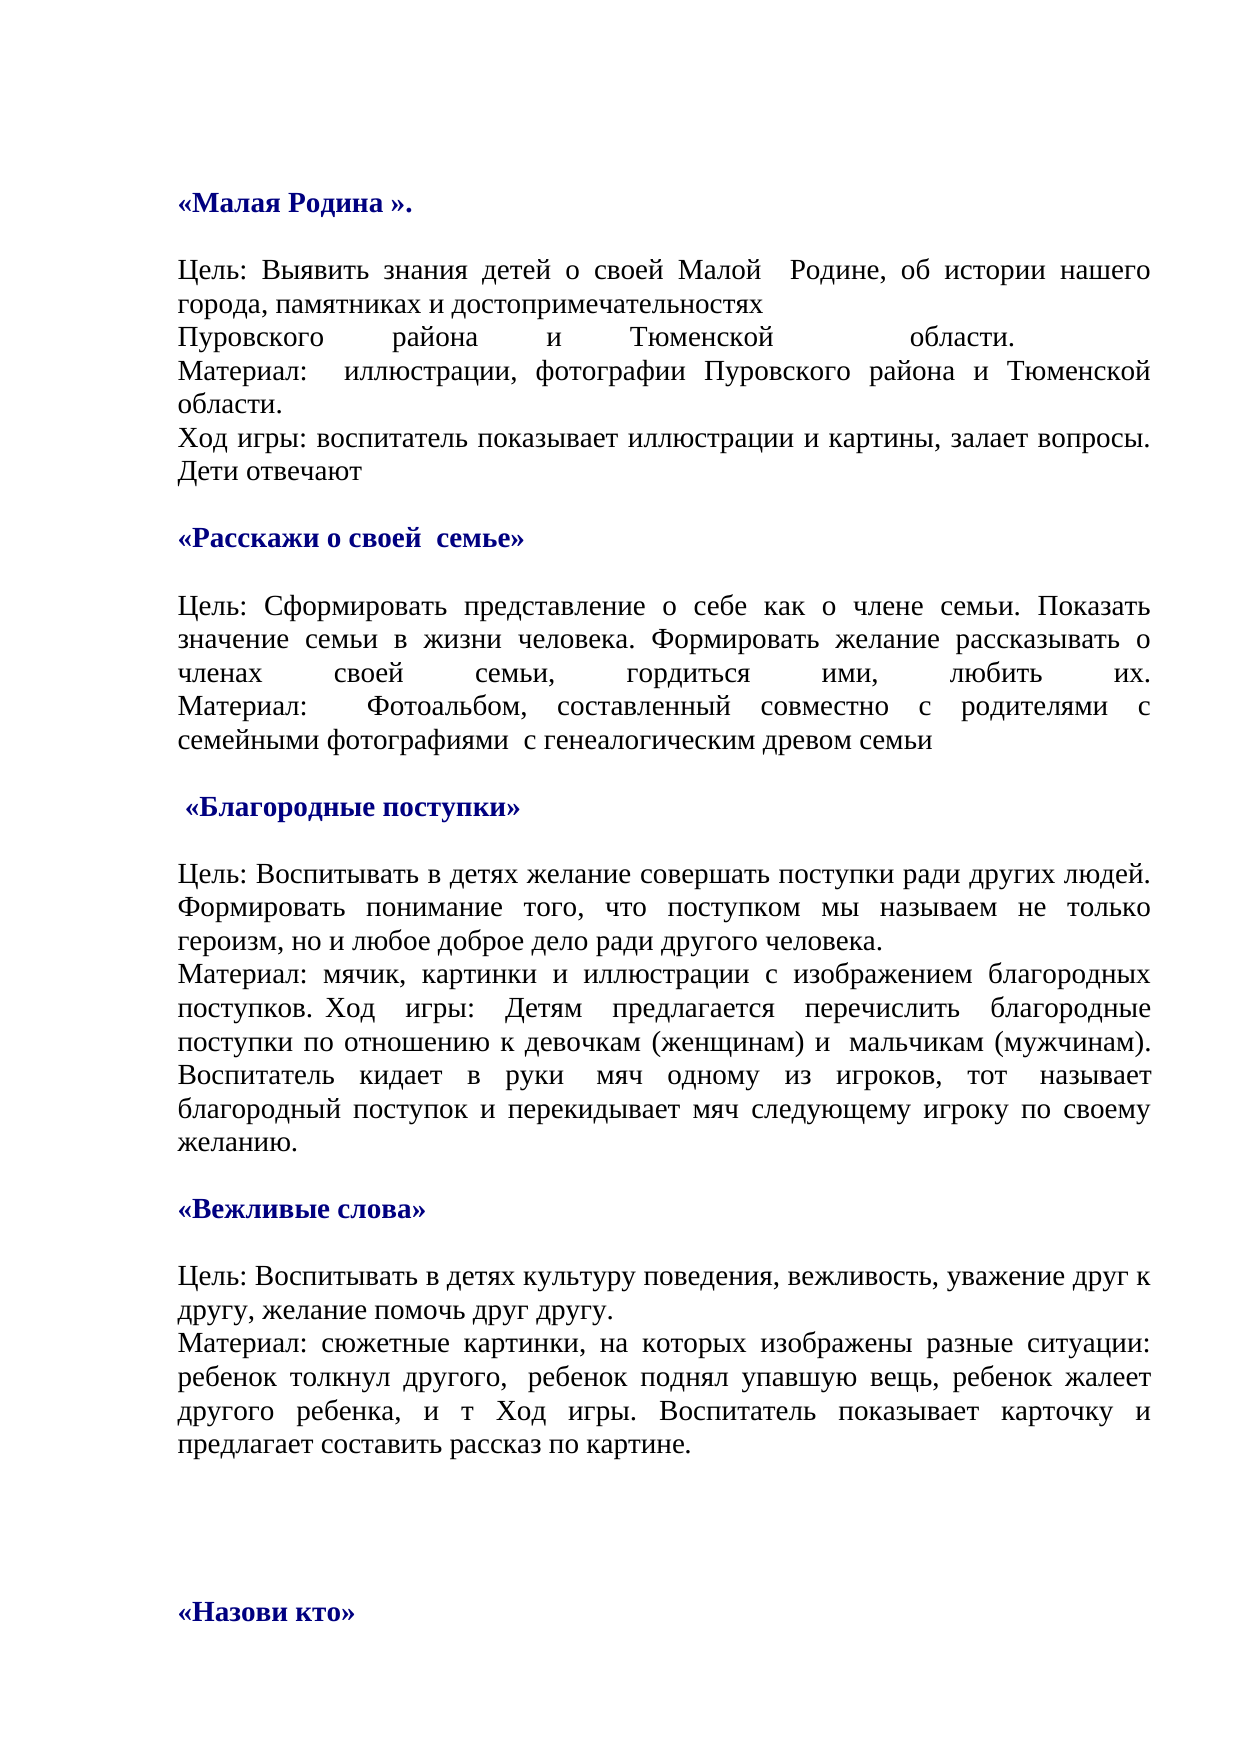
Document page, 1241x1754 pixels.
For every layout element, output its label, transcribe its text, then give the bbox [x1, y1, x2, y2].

text Материал: сюжетные картинки, на которых изображены разные ситуации: ребенок толкнул другого, ребенок поднял упавшую вещь, ребенок жалеет другого ребенка, и т Ход игры. Воспитатель показывает карточку и предлагает составить рассказ по картине. [177, 1326, 1152, 1460]
text Цель: Воспитывать в детях желание совершать поступки ради других людей. Формировать понимание того, что поступком мы называем не только героизм, но и любое доброе дело ради другого человека. [177, 856, 1152, 957]
text «Малая Родина ». [177, 185, 1152, 219]
text «Назови кто» [177, 1594, 1152, 1627]
text «Благородные поступки» [177, 789, 1152, 822]
text Цель: Сформировать представление о себе как о члене семьи. Показать значение семьи в жизни человека. Формировать желание рассказывать о членах своей семьи, гордиться ими, любить их. Материал: Фотоальбом, составленный совместно с родителями с семейными фотографиями с генеалогическим древом семьи [177, 554, 1152, 755]
text Цель: Воспитывать в детях культуру поведения, вежливость, уважение друг к другу, желание помочь друг другу. [177, 1258, 1152, 1326]
text Цель: Выявить знания детей о своей Малой Родине, об истории нашего города, памятниках и достопримечательностях [177, 219, 1152, 319]
text «Расскажи о своей семье» [177, 521, 1152, 554]
text «Вежливые слова» [177, 1191, 1152, 1225]
text Ход игры: воспитатель показывает иллюстрации и картины, залает вопросы. Дети отвечают [177, 420, 1152, 487]
text Материал: мячик, картинки и иллюстрации с изображением благородных поступков. Ход игры: Детям предлагается перечислить благородные поступки по отношению к девочкам (женщинам) и мальчикам (мужчинам). Воспитатель кидает в руки мяч одному из игроков, тот называет благородный поступок и перекидывает мяч следующему игроку по своему желанию. [177, 957, 1152, 1158]
text Пуровского района и Тюменской области. Материал: иллюстрации, фотографии Пуровского района и Тюменской области. [177, 319, 1152, 420]
